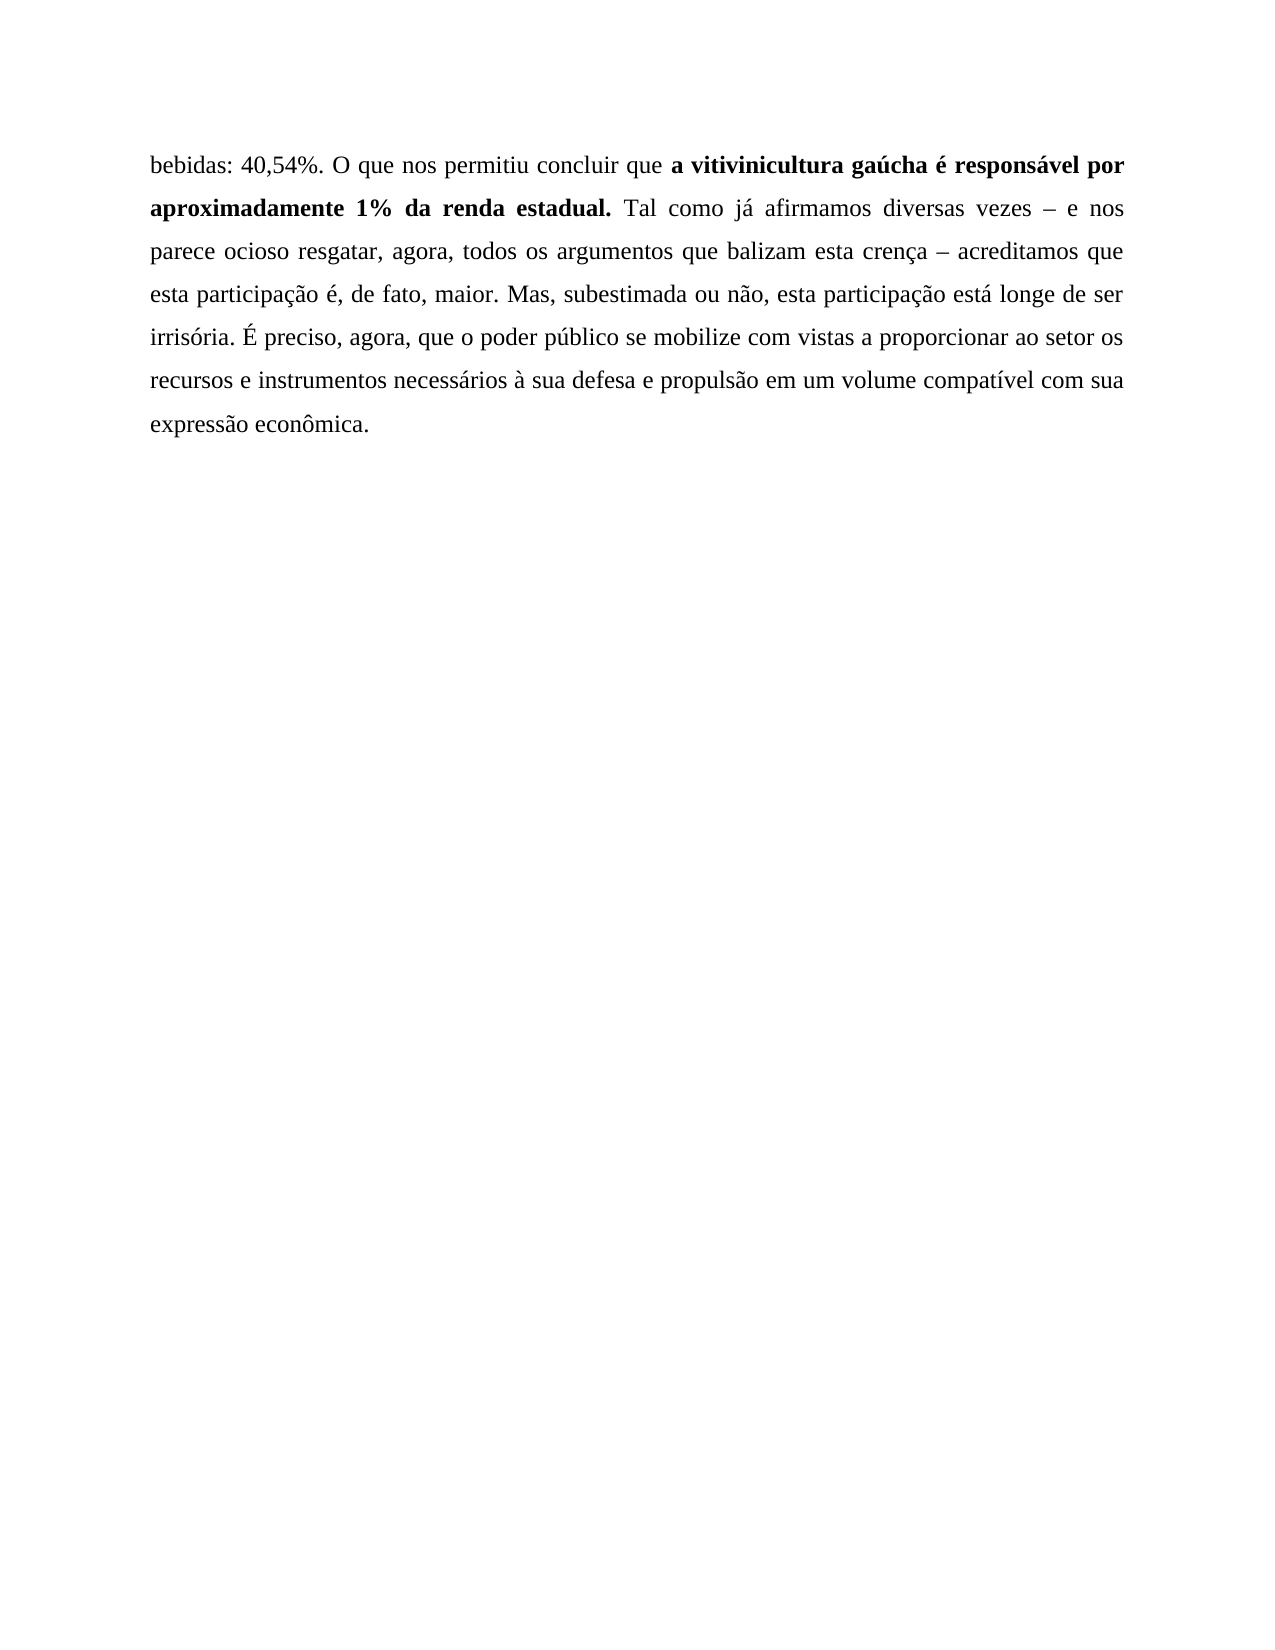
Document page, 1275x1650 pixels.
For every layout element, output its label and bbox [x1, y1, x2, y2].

text [150, 150, 1125, 437]
